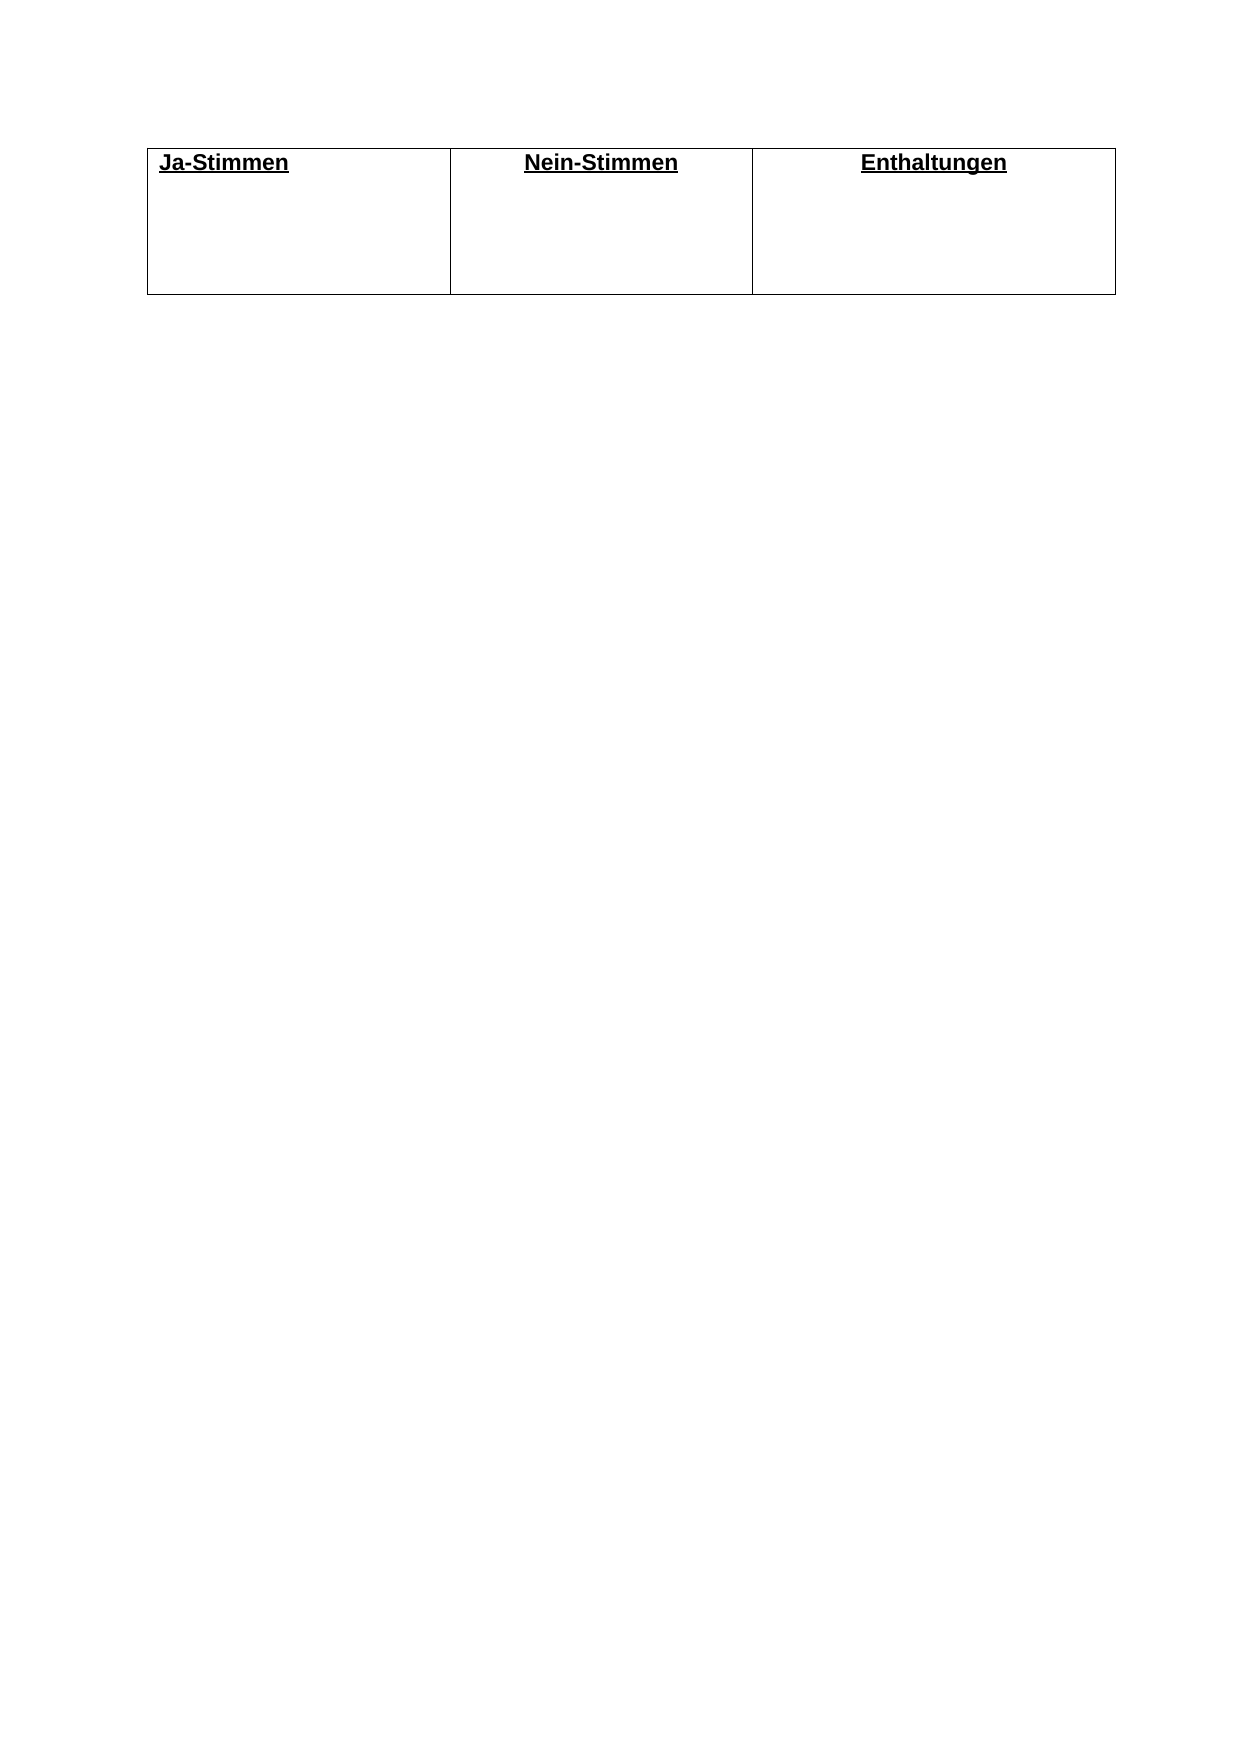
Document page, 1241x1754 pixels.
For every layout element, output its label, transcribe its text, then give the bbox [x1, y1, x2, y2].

table_header Nein-Stimmen [451, 149, 752, 294]
table_header Enthaltungen [753, 149, 1115, 294]
table_header Ja-Stimmen [148, 149, 450, 294]
